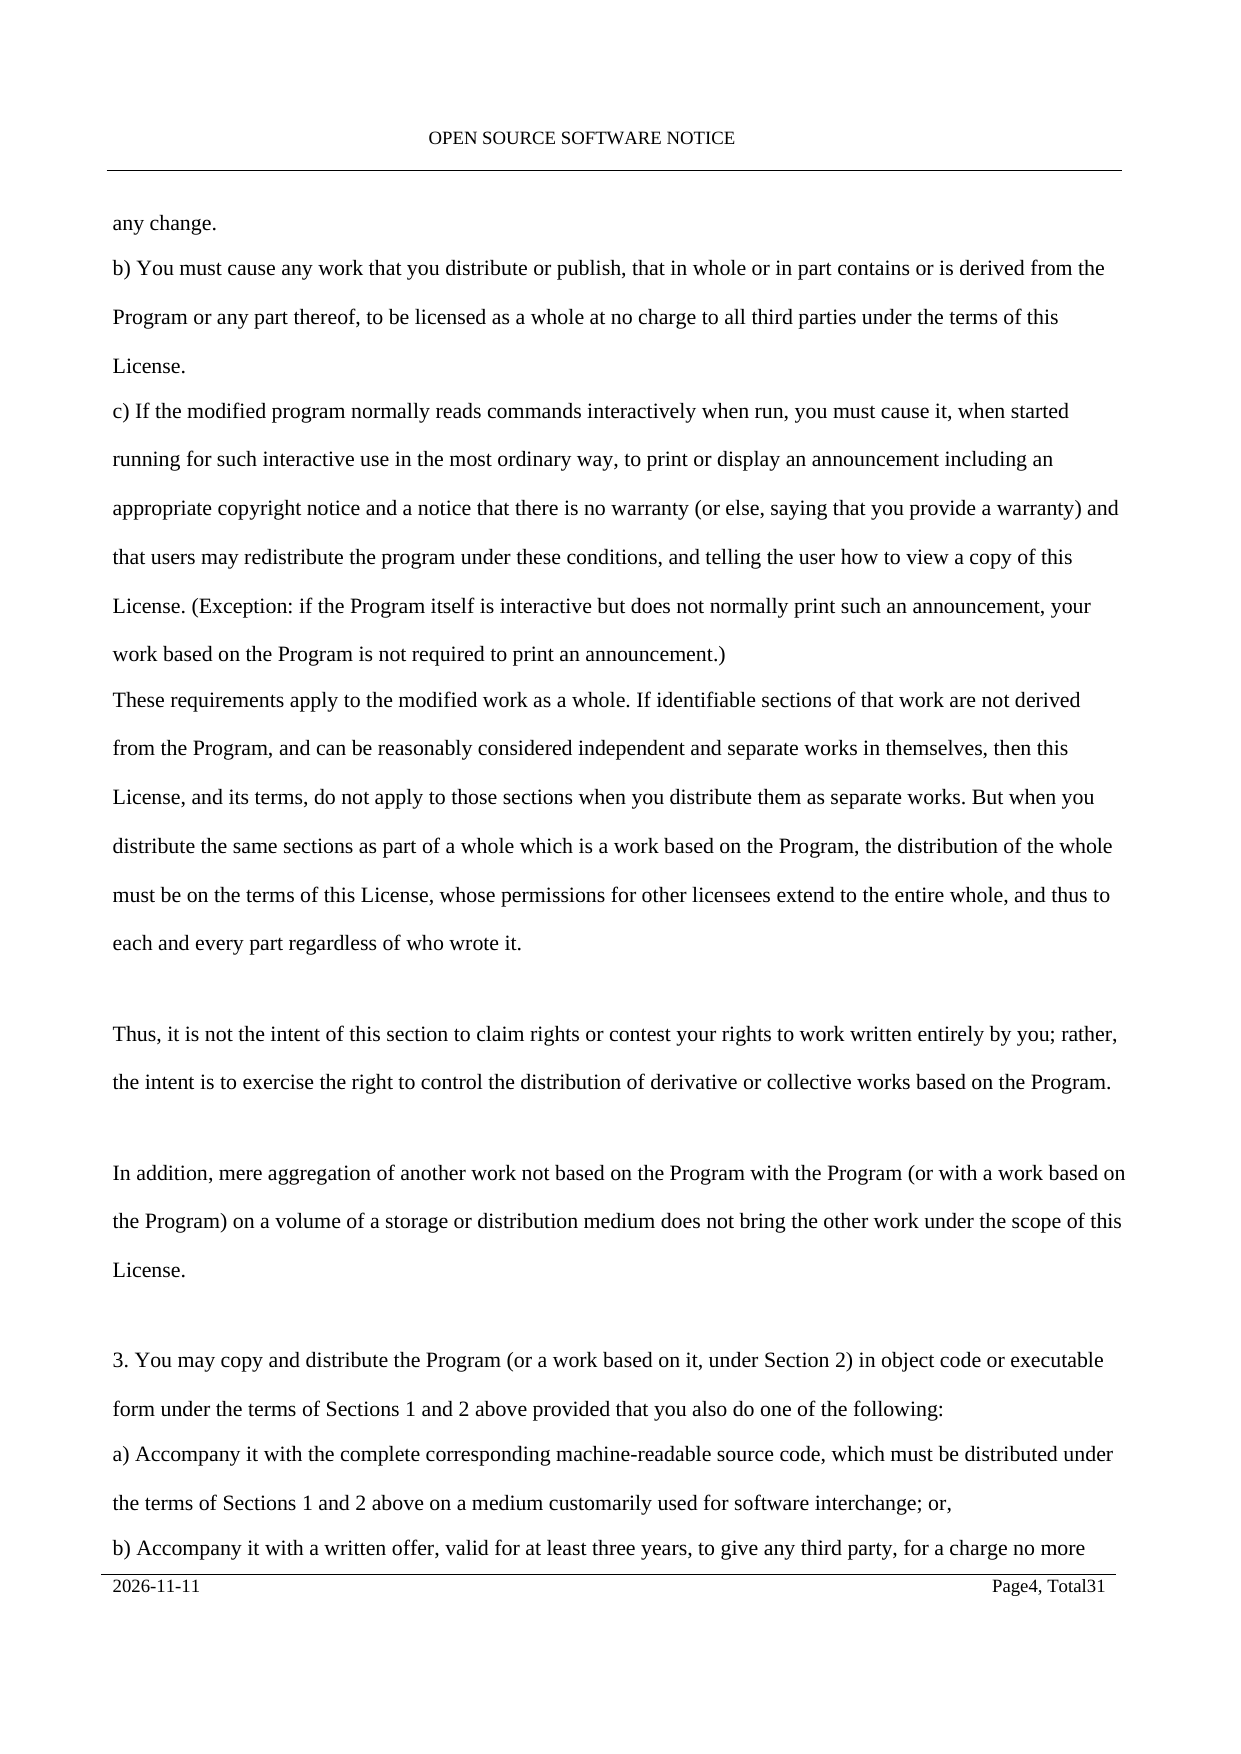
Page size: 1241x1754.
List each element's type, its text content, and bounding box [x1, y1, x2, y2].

text c) If the modified program normally reads commands interactively when run, you must cause it, when started running for such interactive use in the most ordinary way, to print or display an announcement including an appropriate copyright notice and a notice that there is no warranty (or else, saying that you provide a warranty) and that users may redistribute the program under these conditions, and telling the user how to view a copy of this License. (Exception: if the Program itself is interactive but does not normally print such an announcement, your work based on the Program is not required to print an announcement.) [112, 394, 1128, 670]
text These requirements apply to the modified work as a whole. If identifiable sections of that work are not derived from the Program, and can be reasonably considered independent and separate works in themselves, then this License, and its terms, do not apply to those sections when you distribute them as separate works. But when you distribute the same sections as part of a whole which is a work based on the Program, the distribution of the whole must be on the terms of this License, whose permissions for other licensees extend to the entire whole, and thus to each and every part regardless of who wrote it. [112, 683, 1128, 959]
text 3. You may copy and distribute the Program (or a work based on it, under Section 2) in object code or executable form under the terms of Sections 1 and 2 above provided that you also do one of the following: [112, 1343, 1128, 1425]
text a) Accompany it with the complete corresponding machine-readable source code, which must be distributed under the terms of Sections 1 and 2 above on a medium customarily used for software interchange; or, [112, 1437, 1128, 1519]
text b) You must cause any work that you distribute or publish, that in whole or in part contains or is derived from the Program or any part thereof, to be licensed as a whole at no charge to all third parties under the terms of this License. [112, 251, 1128, 381]
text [112, 1531, 1128, 1564]
text Thus, it is not the intent of this section to claim rights or contest your rights to work written entirely by you; rather, the intent is to exercise the right to control the distribution of derivative or collective works based on the Program. [112, 1017, 1128, 1098]
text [112, 206, 1128, 239]
text In addition, mere aggregation of another work not based on the Program with the Program (or with a work based on the Program) on a volume of a storage or distribution medium does not bring the other work under the scope of this License. [112, 1156, 1128, 1286]
